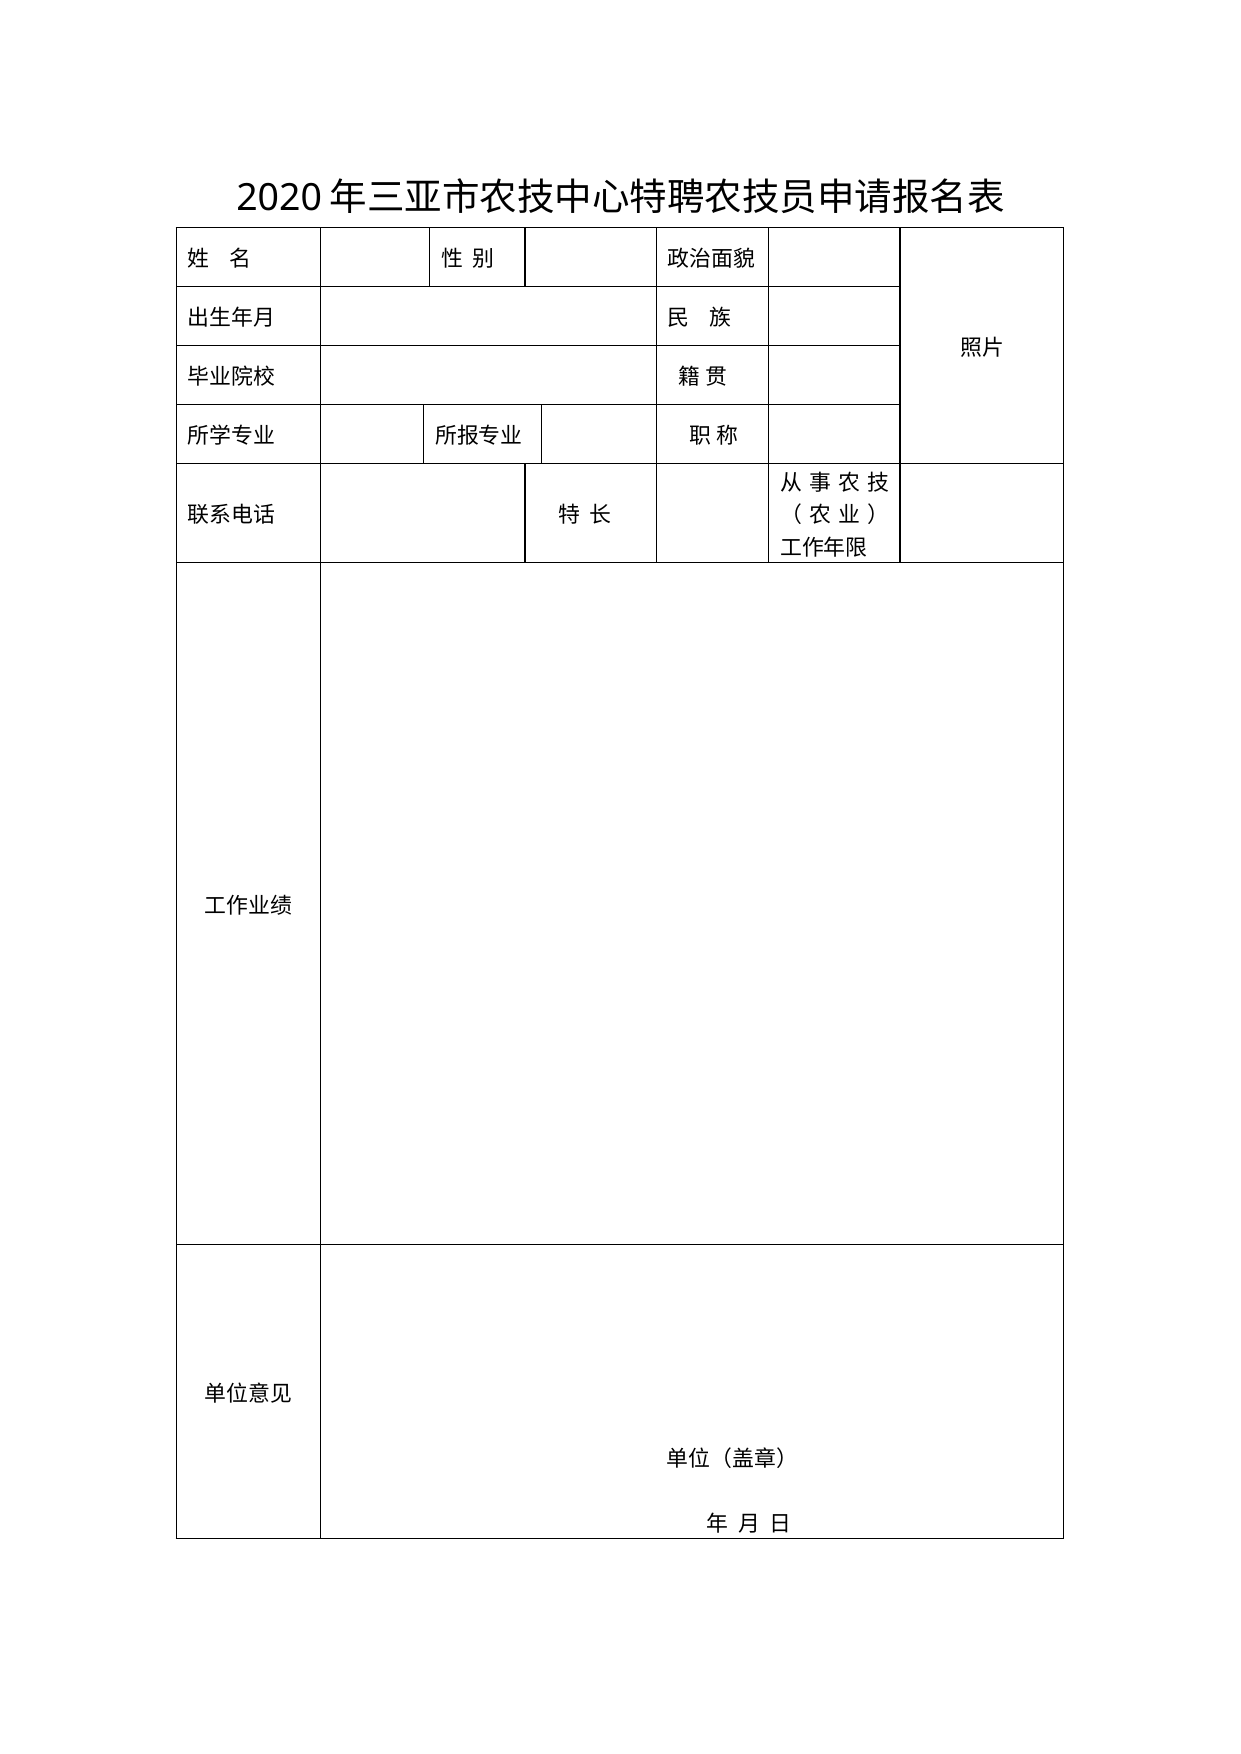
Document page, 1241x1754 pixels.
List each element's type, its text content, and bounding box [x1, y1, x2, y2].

table_header [526, 228, 656, 286]
table_cell [321, 464, 524, 562]
table_cell [321, 563, 1063, 1244]
table_cell [542, 405, 656, 463]
table_header 政治面貌 [657, 228, 768, 286]
table_cell [769, 346, 899, 404]
table_cell 籍 贯 [657, 346, 768, 404]
table_cell [769, 287, 899, 345]
table_cell 单位意见 [177, 1245, 320, 1538]
table_cell [657, 464, 768, 562]
table_cell 工作业绩 [177, 563, 320, 1244]
table_header [321, 228, 429, 286]
table_cell 职 称 [657, 405, 768, 463]
table_cell 出生年月 [177, 287, 320, 345]
table_cell 特 长 [526, 464, 656, 562]
table_cell [769, 405, 899, 463]
table_cell 民 族 [657, 287, 768, 345]
table_header 性 别 [430, 228, 524, 286]
table_cell [321, 287, 656, 345]
text 2020年三亚市农技中心特聘农技员申请报名表 [187, 162, 1053, 227]
table_header 照片 [901, 228, 1063, 463]
table_cell 毕业院校 [177, 346, 320, 404]
table_cell 联系电话 [177, 464, 320, 562]
table_header [769, 228, 899, 286]
table_cell [321, 405, 423, 463]
table_cell 从事农技（农业）工作年限 [769, 464, 899, 562]
table_header 姓 名 [177, 228, 320, 286]
table_cell 所学专业 [177, 405, 320, 463]
table_cell 单位（盖章） 年 月 日 [321, 1245, 1063, 1538]
table_cell [901, 464, 1063, 562]
table_cell [321, 346, 656, 404]
table_cell 所报专业 [424, 405, 541, 463]
